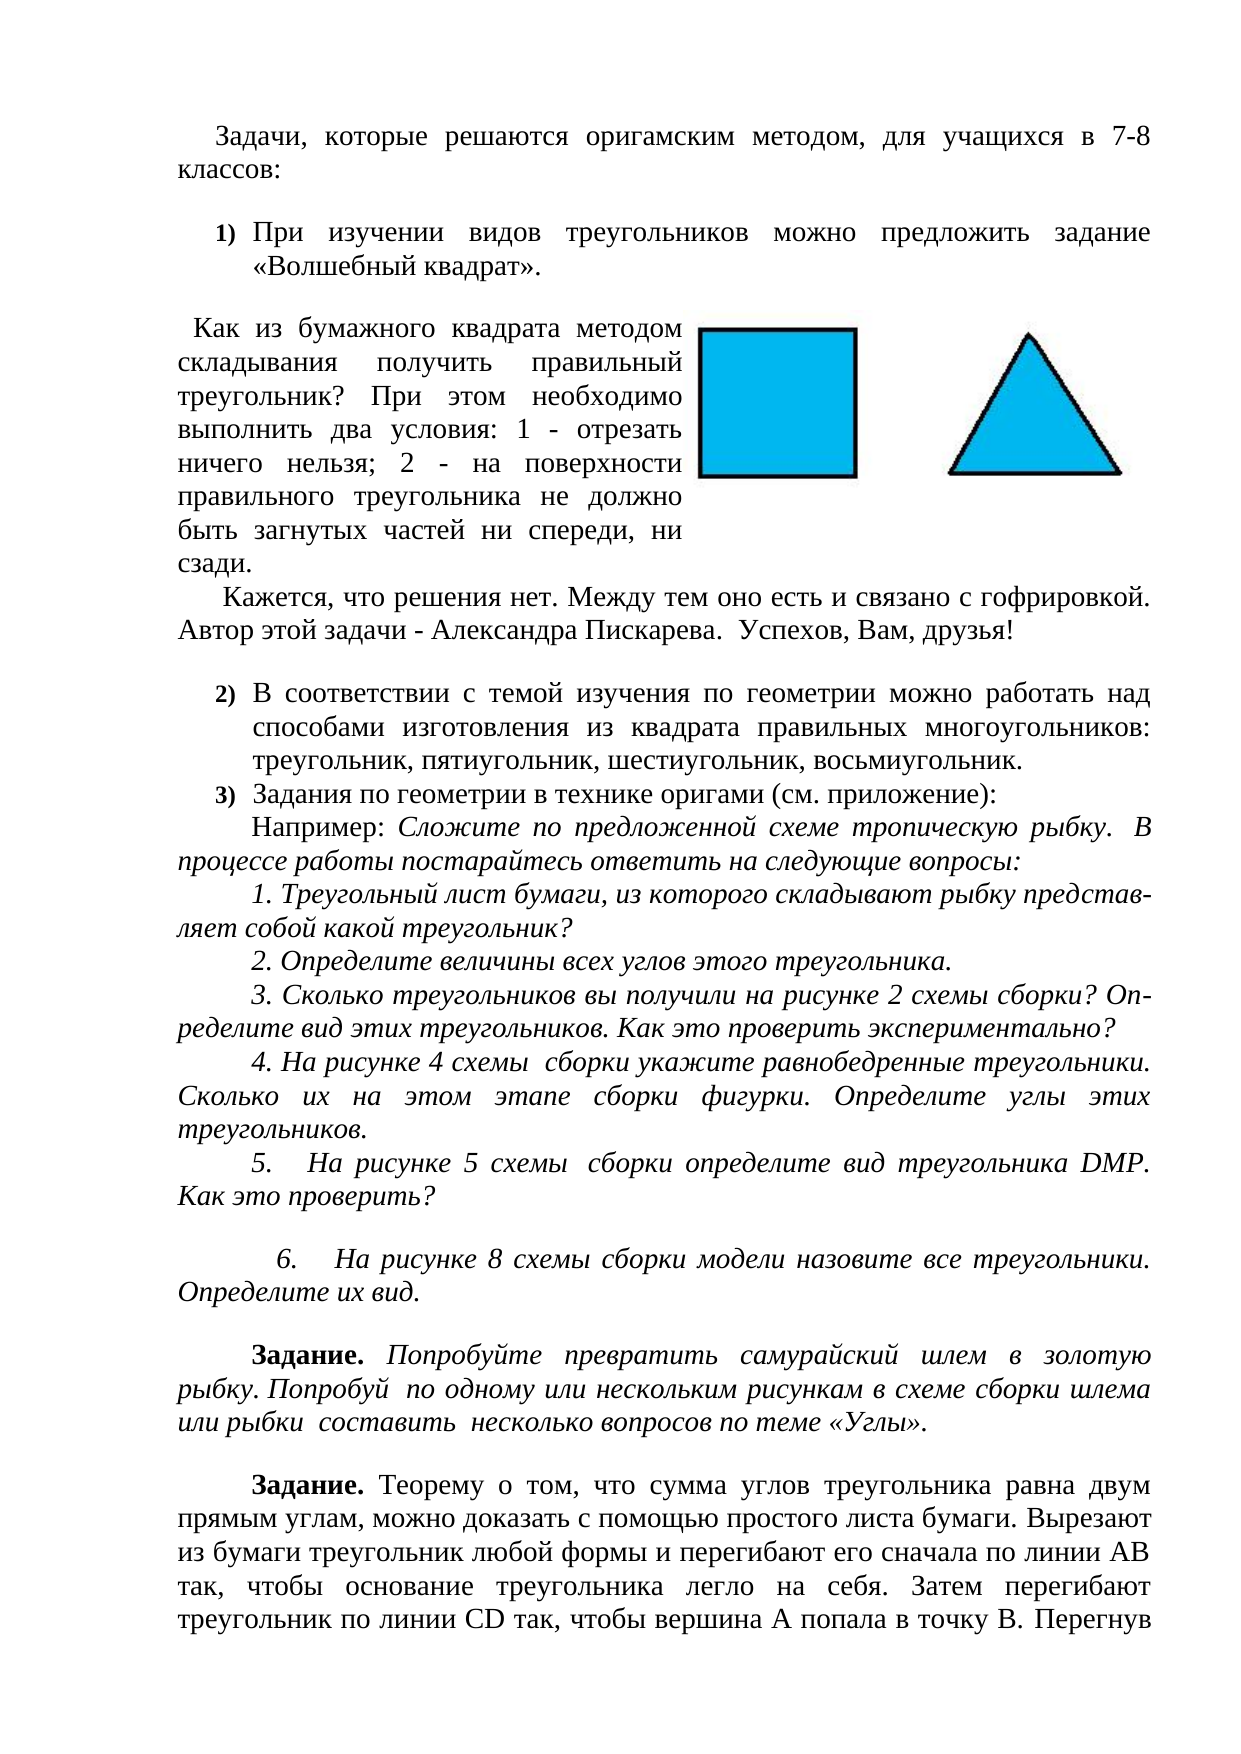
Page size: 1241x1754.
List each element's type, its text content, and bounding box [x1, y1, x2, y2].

list Задания по геометрии в технике оригами (см. приложение): [215, 805, 1152, 838]
picture [682, 310, 1152, 513]
text Задачи, которые решаются оригамским методом, для учащихся в 7-8 классов: [177, 118, 1152, 185]
text 5. На рисунке 5 схемы сборки определите вид треугольника DMP. Как это проверить? [177, 1174, 1152, 1241]
text Например: Сложите по предложенной схеме тропическую рыбку. В процессе работы постарайтесь ответить на следующие вопросы: [177, 838, 1152, 906]
text 1. Треугольный лист бумаги, из которого складывают рыбку представляет собой какой треугольник? [177, 906, 1152, 973]
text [177, 1496, 1152, 1630]
text 2. Определите величины всех углов этого треугольника. [177, 973, 1152, 1006]
text 3. Сколько треугольников вы получили на рисунке 2 схемы сборки? Определите вид этих треугольников. Как это проверить экспериментально? [177, 1006, 1152, 1073]
text Задание. Попробуйте превратить самурайский шлем в золотую рыбку. Попробуй по одному или нескольким рисункам в схеме сборки шлема или рыбки составить несколько вопросов по теме «Углы». [177, 1366, 1152, 1467]
text 6. На рисунке 8 схемы сборки модели назовите все треугольники. Определите их вид. [177, 1270, 1152, 1337]
list При изучении видов треугольников можно предложить задание «Волшебный квадрат». [215, 214, 1152, 281]
list В соответствии с темой изучения по геометрии можно работать над способами изготовления из квадрата правильных многоугольников: треугольник, пятиугольник, шестиугольник, восьмиугольник. [215, 675, 1152, 776]
text 4. На рисунке 4 схемы сборки укажите равнобедренные треугольники. Сколько их на этом этапе сборки фигурки. Определите углы этих треугольников. [177, 1073, 1152, 1174]
